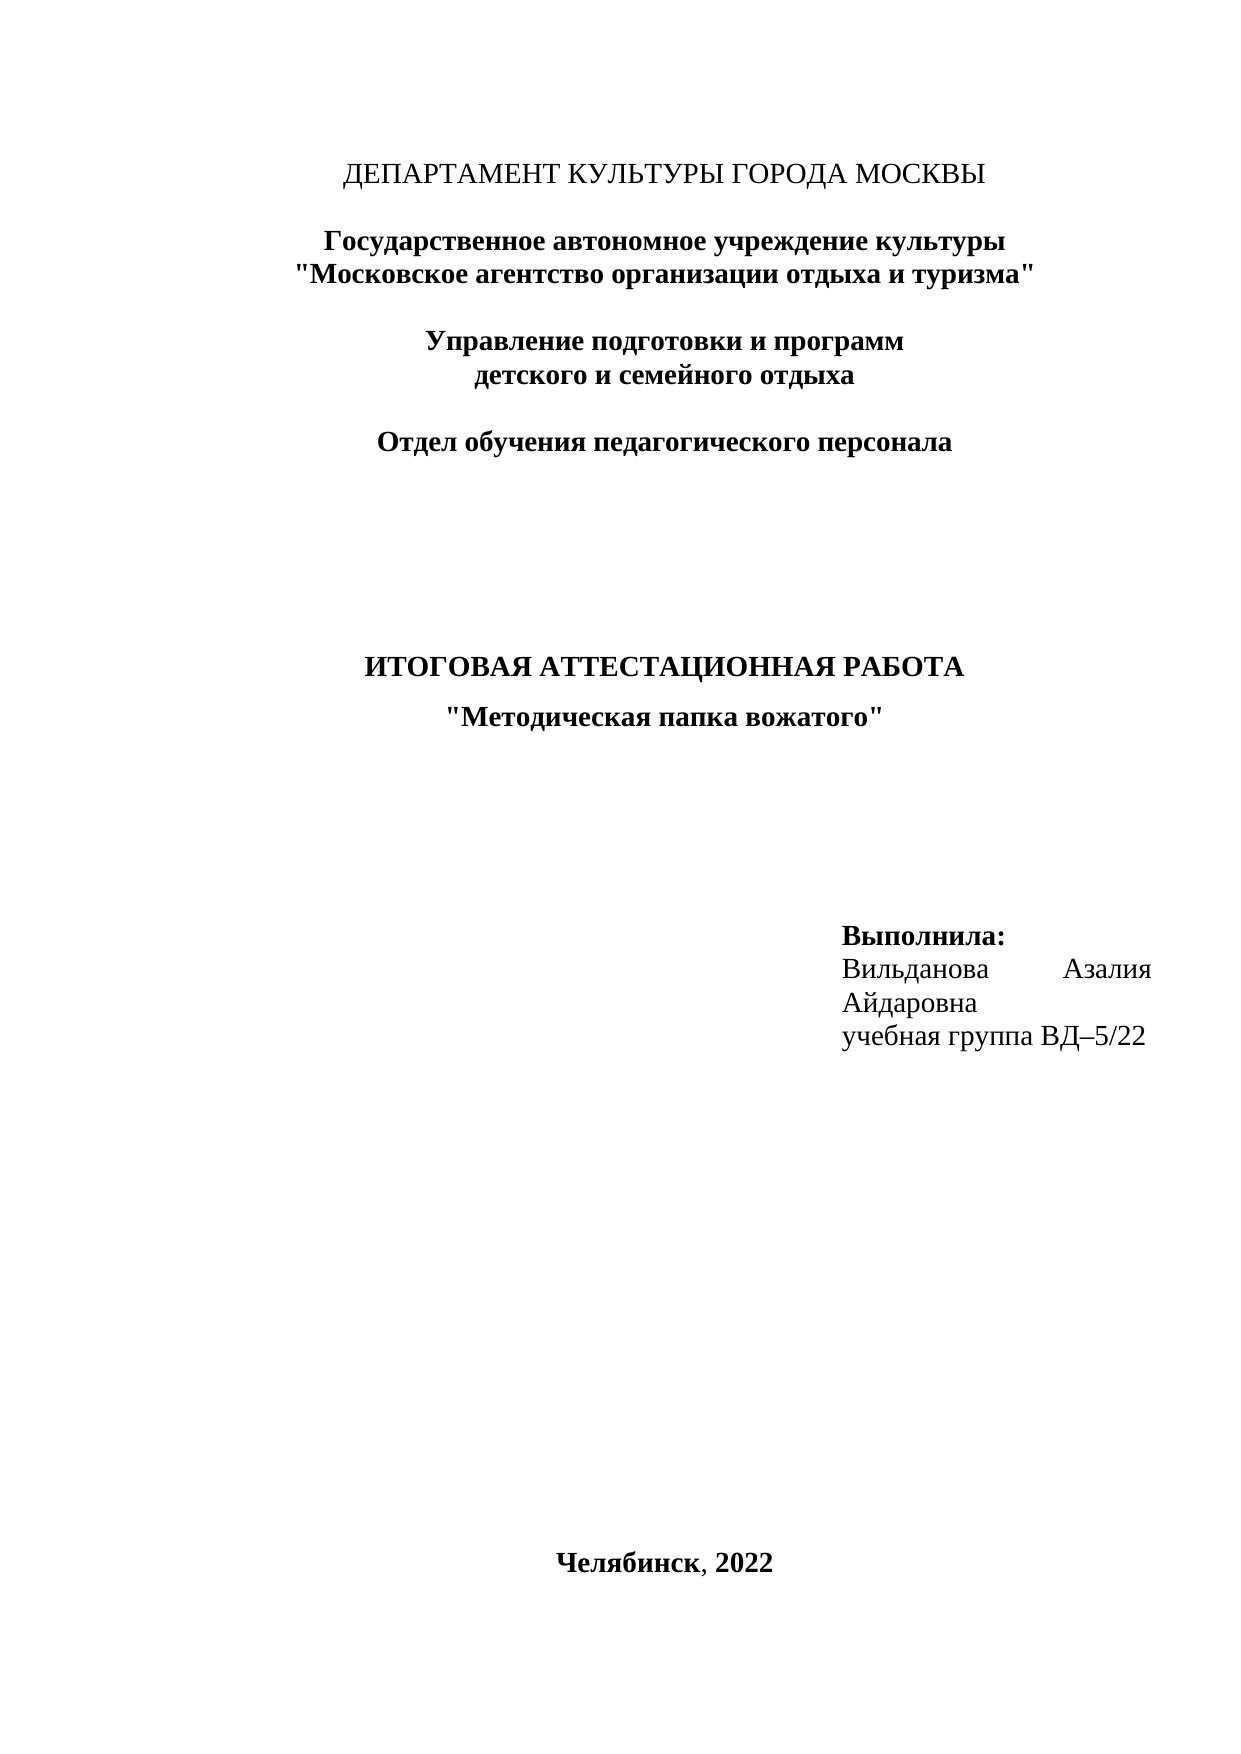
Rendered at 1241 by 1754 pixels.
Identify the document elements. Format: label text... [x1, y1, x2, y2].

text ИТОГОВАЯ АТТЕСТАЦИОННАЯ РАБОТА [177, 649, 1152, 683]
text Вильданова Азалия Айдаровна [842, 951, 1152, 1018]
text детского и семейного отдыха [177, 357, 1152, 391]
text Выполнила: [842, 918, 1152, 951]
text Управление подготовки и программ [177, 323, 1152, 357]
text "Московское агентство организации отдыха и туризма" [177, 256, 1152, 290]
text Государственное автономное учреждение культуры [177, 223, 1152, 256]
text Челябинск, 2022 [177, 1545, 1152, 1579]
text "Методическая папка вожатого" [177, 699, 1152, 733]
text ДЕПАРТАМЕНТ КУЛЬТУРЫ ГОРОДА МОСКВЫ [177, 156, 1152, 189]
text Отдел обучения педагогического персонала [177, 424, 1152, 458]
text учебная группа ВД–5/22 [842, 1018, 1152, 1052]
